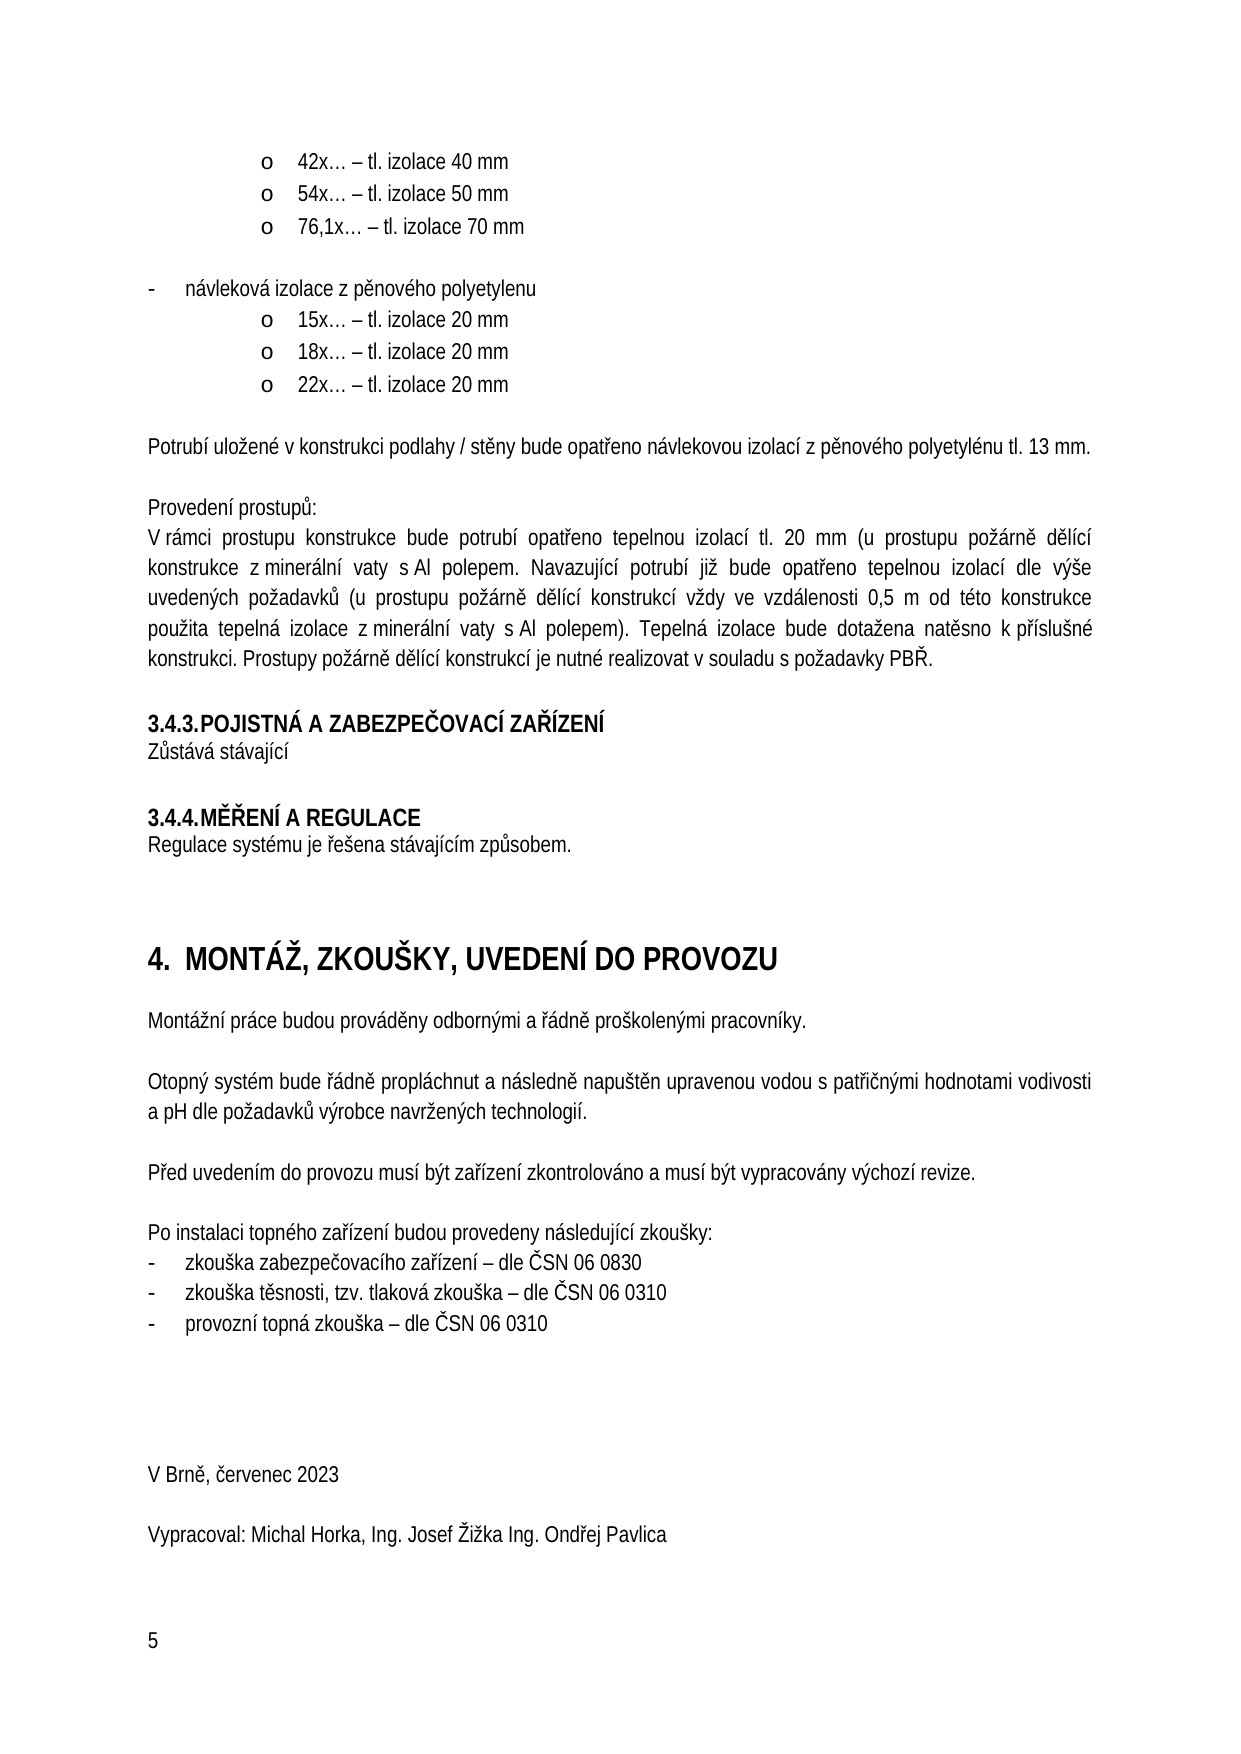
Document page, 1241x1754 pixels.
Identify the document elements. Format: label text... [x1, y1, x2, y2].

text Potrubí uložené v konstrukci podlahy / stěny bude opatřeno návlekovou izolací z pěnového polyetylénu tl. 13 mm. [148, 433, 1093, 459]
text Provedení prostupů: [148, 494, 1093, 520]
subtitle POJISTNÁ A ZABEZPEČOVACÍ ZAŘÍZENÍ [148, 709, 1093, 738]
text V Brně, červenec 2023 [148, 1461, 1093, 1487]
text Vypracoval: Michal Horka, Ing. Josef Žižka Ing. Ondřej Pavlica [148, 1521, 1093, 1547]
list 22x… – tl. izolace 20 mm [260, 371, 1093, 399]
list 18x… – tl. izolace 20 mm [260, 338, 1093, 366]
text Regulace systému je řešena stávajícím způsobem. [148, 831, 1093, 857]
text Zůstává stávající [148, 738, 1093, 764]
list 15x… – tl. izolace 20 mm [260, 306, 1093, 334]
list 54x… – tl. izolace 50 mm [260, 180, 1093, 208]
text Otopný systém bude řádně propláchnut a následně napuštěn upravenou vodou s patřičnými hodnotami vodivosti a pH dle požadavků výrobce navržených technologií. [148, 1068, 1093, 1124]
list zkouška zabezpečovacího zařízení – dle ČSN 06 0830 [148, 1249, 1093, 1276]
text Po instalaci topného zařízení budou provedeny následující zkoušky: [148, 1219, 1093, 1245]
list provozní topná zkouška – dle ČSN 06 0310 [148, 1309, 1093, 1336]
text Před uvedením do provozu musí být zařízení zkontrolováno a musí být vypracovány výchozí revize. [148, 1158, 1093, 1185]
list 76,1x… – tl. izolace 70 mm [260, 213, 1093, 241]
text V rámci prostupu konstrukce bude potrubí opatřeno tepelnou izolací tl. 20 mm (u prostupu požárně dělící konstrukce z minerální vaty s Al polepem. Navazující potrubí již bude opatřeno tepelnou izolací dle výše uvedených požadavků (u prostupu požárně dělící konstrukcí vždy ve vzdálenosti 0,5 m od této konstrukce použita tepelná izolace z minerální vaty s Al polepem). Tepelná izolace bude dotažena natěsno k příslušné konstrukci. Prostupy požárně dělící konstrukcí je nutné realizovat v souladu s požadavky PBŘ. [148, 524, 1093, 671]
text Montážní práce budou prováděny odbornými a řádně proškolenými pracovníky. [148, 1007, 1093, 1034]
list 42x… – tl. izolace 40 mm [260, 148, 1093, 176]
subtitle MĚŘENÍ A REGULACE [148, 802, 1093, 831]
subtitle MONTÁŽ, ZKOUŠKY, UVEDENÍ DO PROVOZU [148, 939, 1093, 977]
list návleková izolace z pěnového polyetylenu [148, 275, 1093, 302]
list zkouška těsnosti, tzv. tlaková zkouška – dle ČSN 06 0310 [148, 1279, 1093, 1306]
